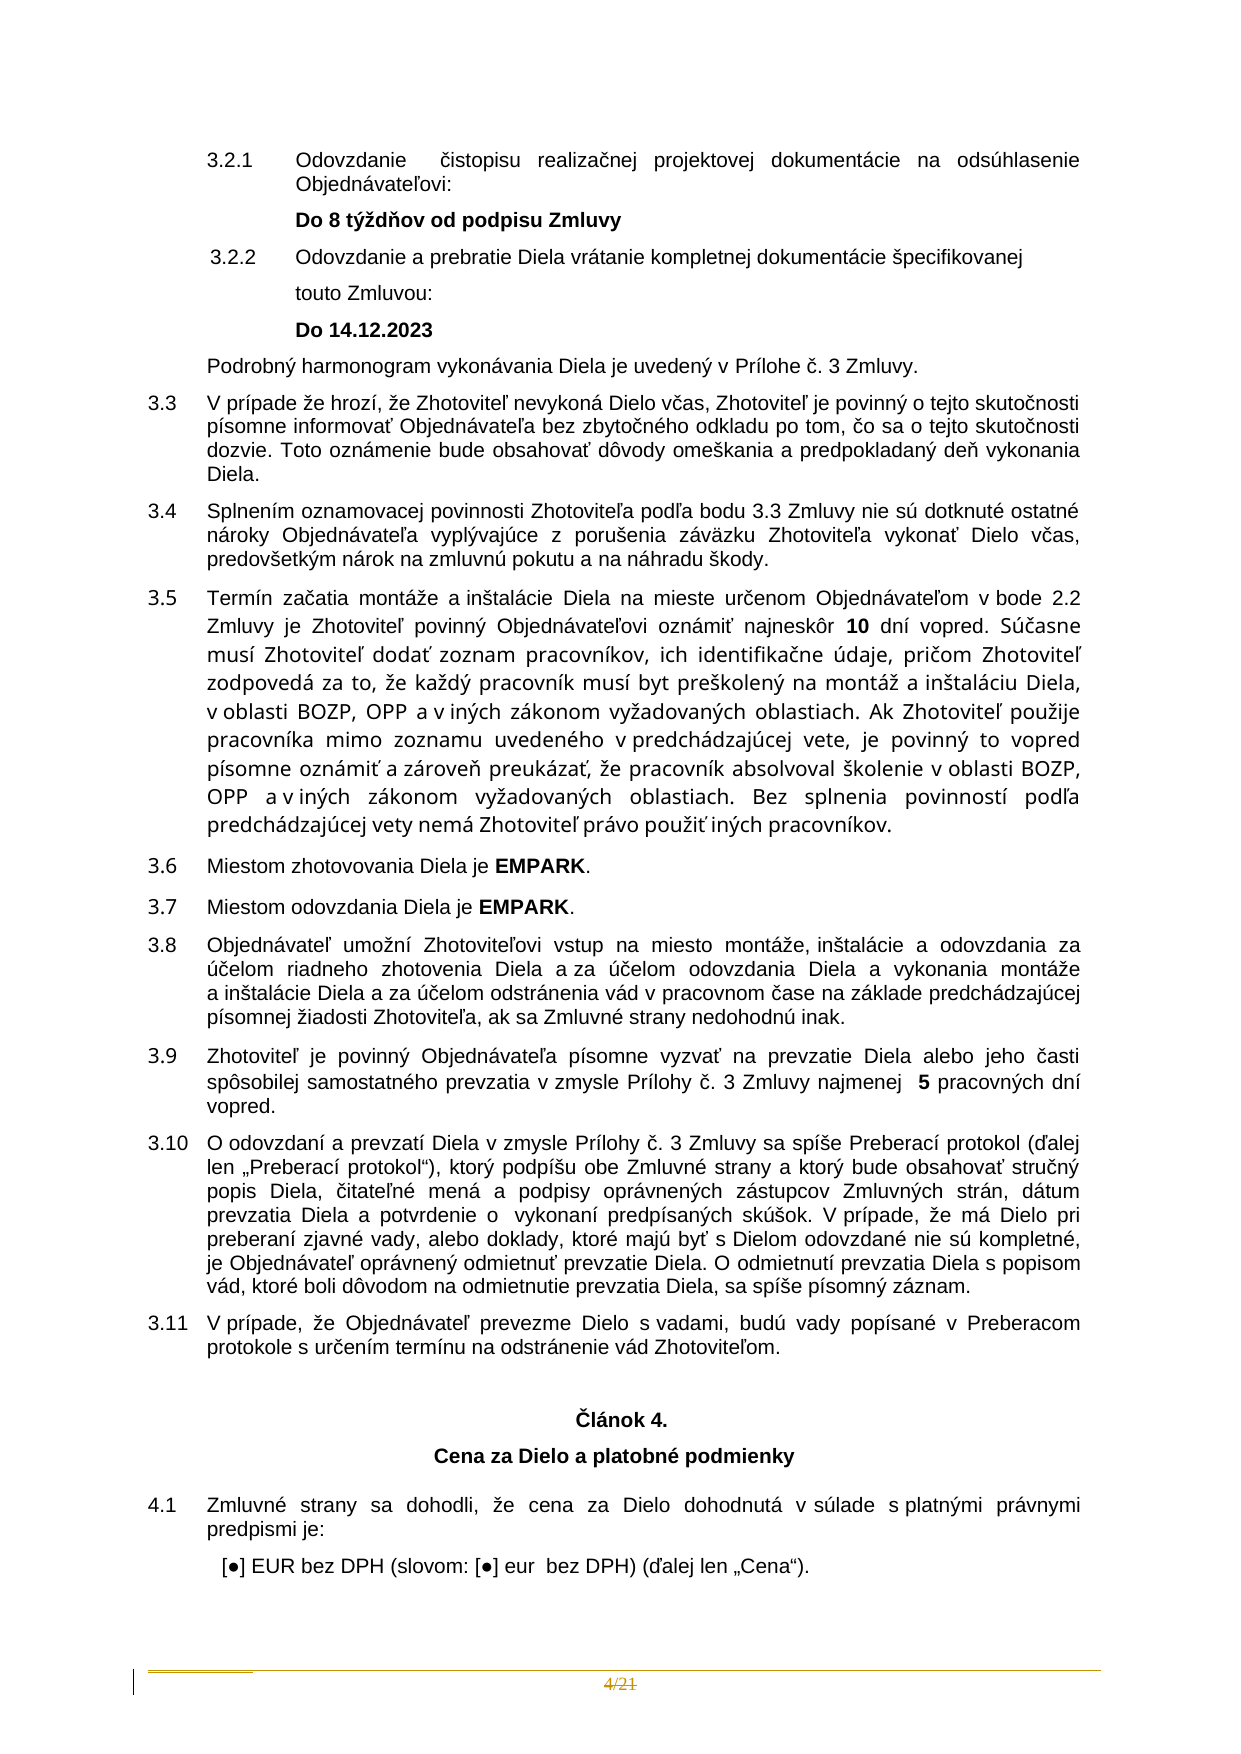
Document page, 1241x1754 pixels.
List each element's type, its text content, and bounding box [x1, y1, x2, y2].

list Zmluvné strany sa dohodli, že cena za Dielo dohodnutá v súlade s platnými právnymi predpismi je: [148, 1493, 1081, 1541]
text Do 8 týždňov od podpisu Zmluvy [295, 208, 1081, 232]
list Splnením oznamovacej povinnosti Zhotoviteľa podľa bodu 3.3 Zmluvy nie sú dotknuté ostatné nároky Objednávateľa vyplývajúce z porušenia záväzku Zhotoviteľa vykonať Dielo včas, predovšetkým nárok na zmluvnú pokutu a na náhradu škody. [148, 499, 1081, 571]
list Odovzdanie čistopisu realizačnej projektovej dokumentácie na odsúhlasenie Objednávateľovi: [207, 148, 1081, 196]
list V prípade že hrozí, že Zhotoviteľ nevykoná Dielo včas, Zhotoviteľ je povinný o tejto skutočnosti písomne informovať Objednávateľa bez zbytočného odkladu po tom, čo sa o tejto skutočnosti dozvie. Toto oznámenie bude obsahovať dôvody omeškania a predpokladaný deň vykonania Diela. [148, 390, 1081, 486]
list Termín začatia montáže a inštalácie Diela na mieste určenom Objednávateľom v bode 2.2 Zmluvy je Zhotoviteľ povinný Objednávateľovi oznámiť najneskôr 10 dní vopred. Súčasne musí Zhotoviteľ dodať zoznam pracovníkov, ich identifikačne údaje, pričom Zhotoviteľ zodpovedá za to, že každý pracovník musí byt preškolený na montáž a inštaláciu Diela, v oblasti BOZP, OPP a v iných zákonom vyžadovaných oblastiach. Ak Zhotoviteľ použije pracovníka mimo zoznamu uvedeného v predchádzajúcej vete, je povinný to vopred písomne oznámiť a zároveň preukázať, že pracovník absolvoval školenie v oblasti BOZP, OPP a v iných zákonom vyžadovaných oblastiach. Bez splnenia povinností podľa predchádzajúcej vety nemá Zhotoviteľ právo použiť iných pracovníkov. [148, 583, 1081, 839]
list Miestom odovzdania Diela je EMPARK. [148, 892, 1081, 921]
list Odovzdanie a prebratie Diela vrátanie kompletnej dokumentácie špecifikovanej [210, 244, 1081, 268]
text Podrobný harmonogram vykonávania Diela je uvedený v Prílohe č. 3 Zmluvy. [148, 354, 1081, 378]
text touto Zmluvou: [283, 281, 1081, 305]
list O odovzdaní a prevzatí Diela v zmysle Prílohy č. 3 Zmluvy sa spíše Preberací protokol (ďalej len „Preberací protokol“), ktorý podpíšu obe Zmluvné strany a ktorý bude obsahovať stručný popis Diela, čitateľné mená a podpisy oprávnených zástupcov Zmluvných strán, dátum prevzatia Diela a potvrdenie o vykonaní predpísaných skúšok. V prípade, že má Dielo pri preberaní zjavné vady, alebo doklady, ktoré majú byť s Dielom odovzdané nie sú kompletné, je Objednávateľ oprávnený odmietnuť prevzatie Diela. O odmietnutí prevzatia Diela s popisom vád, ktoré boli dôvodom na odmietnutie prevzatia Diela, sa spíše písomný záznam. [148, 1131, 1081, 1298]
list V prípade, že Objednávateľ prevezme Dielo s vadami, budú vady popísané v Preberacom protokole s určením termínu na odstránenie vád Zhotoviteľom. [148, 1311, 1081, 1359]
text Do 14.12.2023 [283, 317, 1081, 341]
list Objednávateľ umožní Zhotoviteľovi vstup na miesto montáže, inštalácie a odovzdania za účelom riadneho zhotovenia Diela a za účelom odovzdania Diela a vykonania montáže a inštalácie Diela a za účelom odstránenia vád v pracovnom čase na základe predchádzajúcej písomnej žiadosti Zhotoviteľa, ak sa Zmluvné strany nedohodnú inak. [148, 933, 1081, 1029]
list Zhotoviteľ je povinný Objednávateľa písomne vyzvať na prevzatie Diela alebo jeho časti spôsobilej samostatného prevzatia v zmysle Prílohy č. 3 Zmluvy najmenej 5 pracovných dní vopred. [148, 1042, 1081, 1118]
text Cena za Dielo a platobné podmienky [148, 1444, 1081, 1468]
text [●] EUR bez DPH (slovom: [●] eur bez DPH) (ďalej len „Cena“). [148, 1553, 1081, 1577]
list Miestom zhotovovania Diela je EMPARK. [148, 851, 1081, 880]
